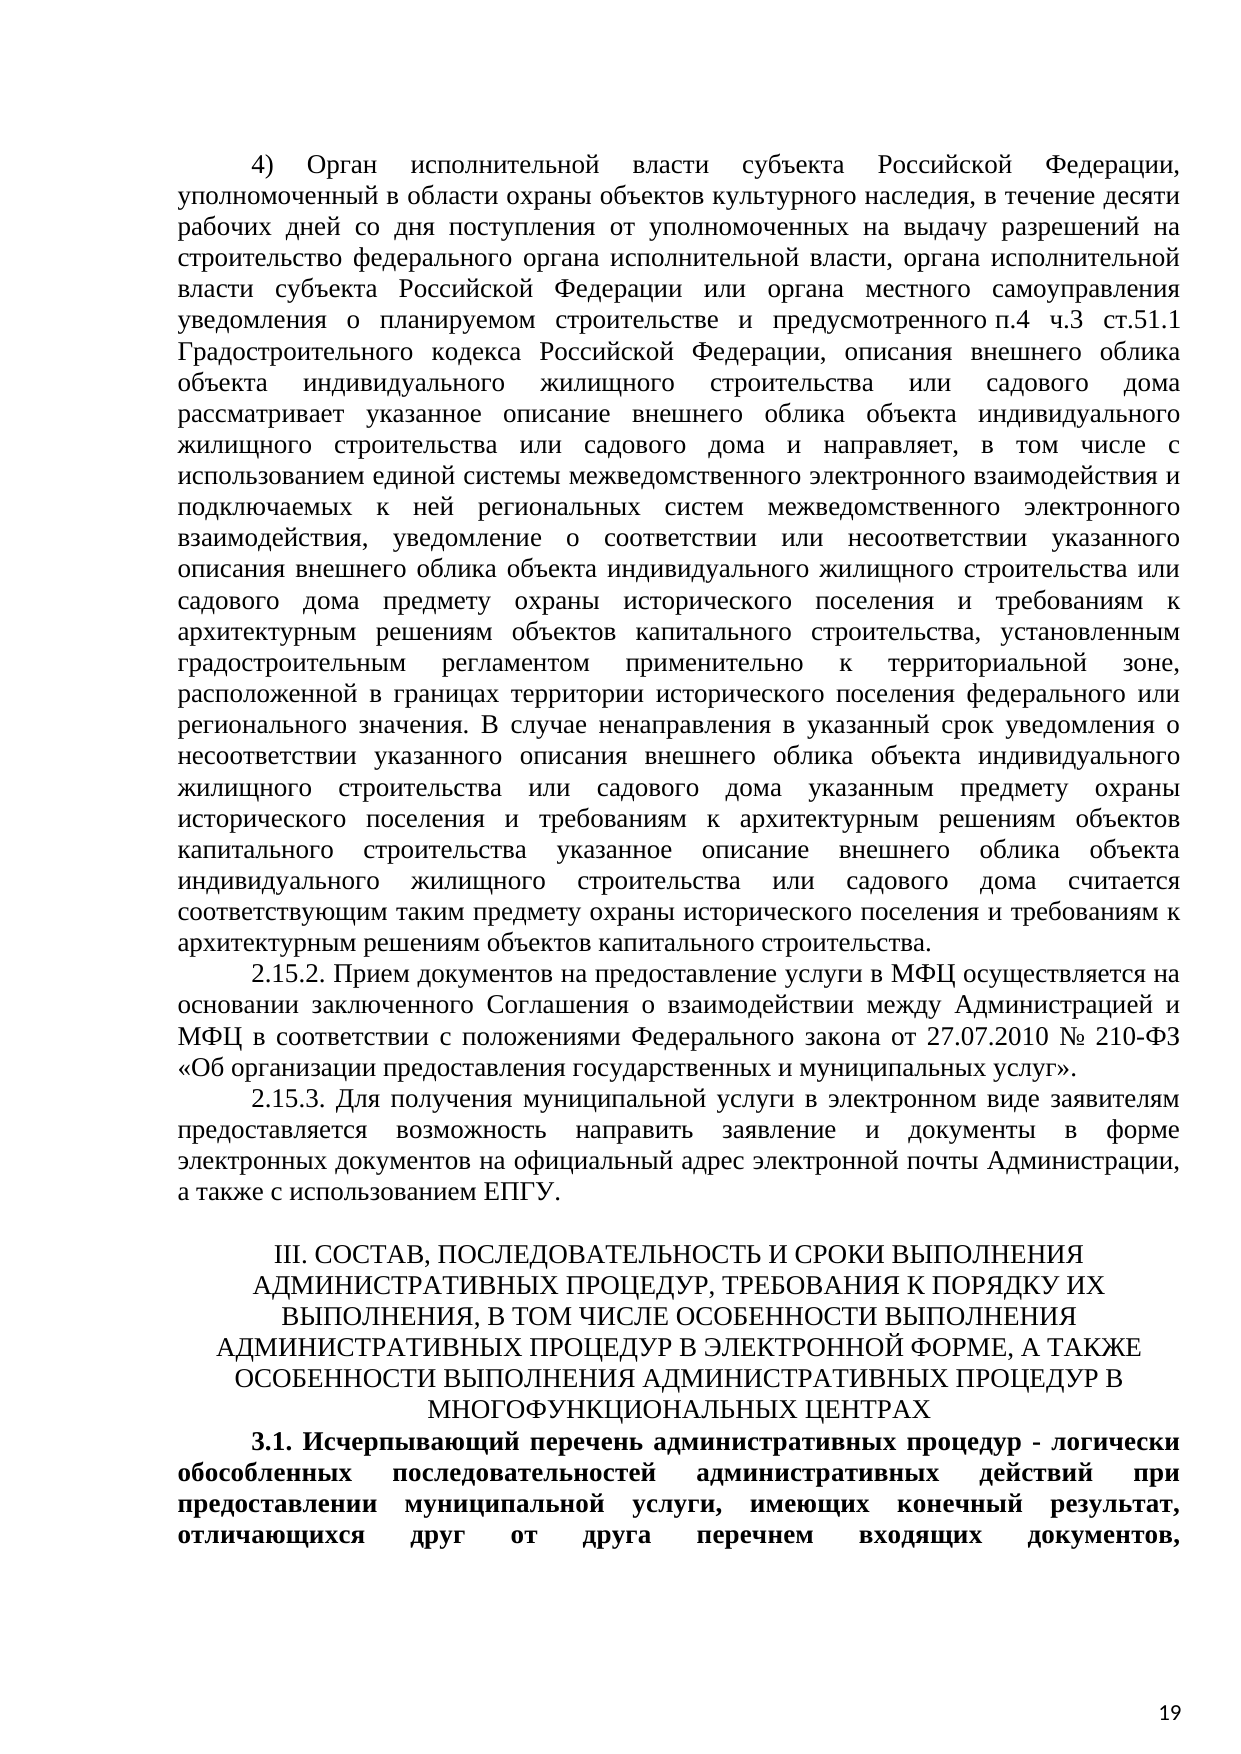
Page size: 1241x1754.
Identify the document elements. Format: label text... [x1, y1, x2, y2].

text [177, 1425, 1181, 1549]
text 2.15.3. Для получения муниципальной услуги в электронном виде заявителям предоставляется возможность направить заявление и документы в форме электронных документов на официальный адрес электронной почты Администрации, а также с использованием ЕПГУ. [177, 1082, 1181, 1207]
text III. СОСТАВ, ПОСЛЕДОВАТЕЛЬНОСТЬ И СРОКИ ВЫПОЛНЕНИЯ АДМИНИСТРАТИВНЫХ ПРОЦЕДУР, ТРЕБОВАНИЯ К ПОРЯДКУ ИХ ВЫПОЛНЕНИЯ, В ТОМ ЧИСЛЕ ОСОБЕННОСТИ ВЫПОЛНЕНИЯ АДМИНИСТРАТИВНЫХ ПРОЦЕДУР В ЭЛЕКТРОННОЙ ФОРМЕ, А ТАКЖЕ ОСОБЕННОСТИ ВЫПОЛНЕНИЯ АДМИНИСТРАТИВНЫХ ПРОЦЕДУР В МНОГОФУНКЦИОНАЛЬНЫХ ЦЕНТРАХ [177, 1238, 1181, 1425]
text 2.15.2. Прием документов на предоставление услуги в МФЦ осуществляется на основании заключенного Соглашения о взаимодействии между Администрацией и МФЦ в соответствии с положениями Федерального закона от 27.07.2010 № 210-ФЗ «Об организации предоставления государственных и муниципальных услуг». [177, 957, 1181, 1082]
text 4) Орган исполнительной власти субъекта Российской Федерации, уполномоченный в области охраны объектов культурного наследия, в течение десяти рабочих дней со дня поступления от уполномоченных на выдачу разрешений на строительство федерального органа исполнительной власти, органа исполнительной власти субъекта Российской Федерации или органа местного самоуправления уведомления о планируемом строительстве и предусмотренного п.4 ч.3 ст.51.1 Градостроительного кодекса Российской Федерации, описания внешнего облика объекта индивидуального жилищного строительства или садового дома рассматривает указанное описание внешнего облика объекта индивидуального жилищного строительства или садового дома и направляет, в том числе с использованием единой системы межведомственного электронного взаимодействия и подключаемых к ней региональных систем межведомственного электронного взаимодействия, уведомление о соответствии или несоответствии указанного описания внешнего облика объекта индивидуального жилищного строительства или садового дома предмету охраны исторического поселения и требованиям к архитектурным решениям объектов капитального строительства, установленным градостроительным регламентом применительно к территориальной зоне, расположенной в границах территории исторического поселения федерального или регионального значения. В случае ненаправления в указанный срок уведомления о несоответствии указанного описания внешнего облика объекта индивидуального жилищного строительства или садового дома указанным предмету охраны исторического поселения и требованиям к архитектурным решениям объектов капитального строительства указанное описание внешнего облика объекта индивидуального жилищного строительства или садового дома считается соответствующим таким предмету охраны исторического поселения и требованиям к архитектурным решениям объектов капитального строительства. [177, 148, 1181, 957]
